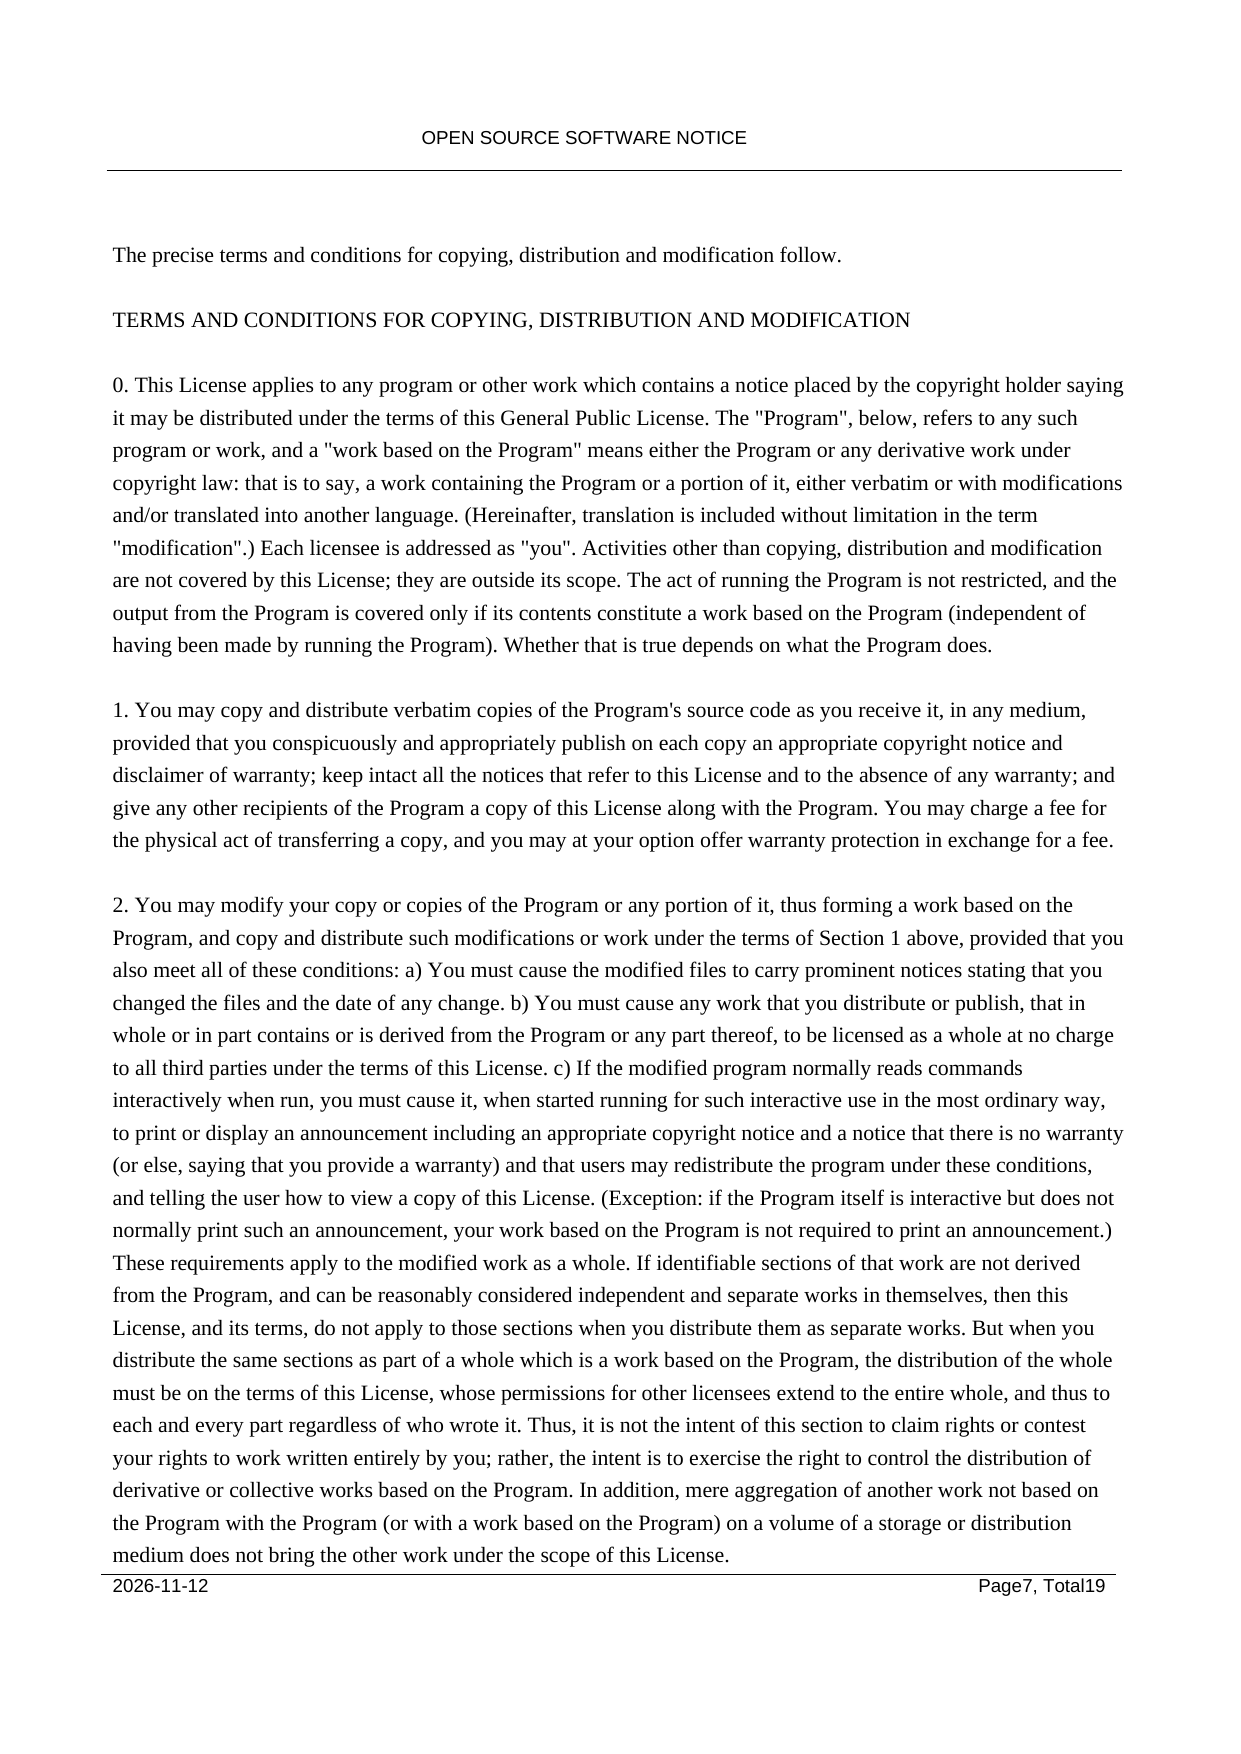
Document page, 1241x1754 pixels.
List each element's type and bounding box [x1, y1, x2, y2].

text [112, 206, 1128, 1571]
